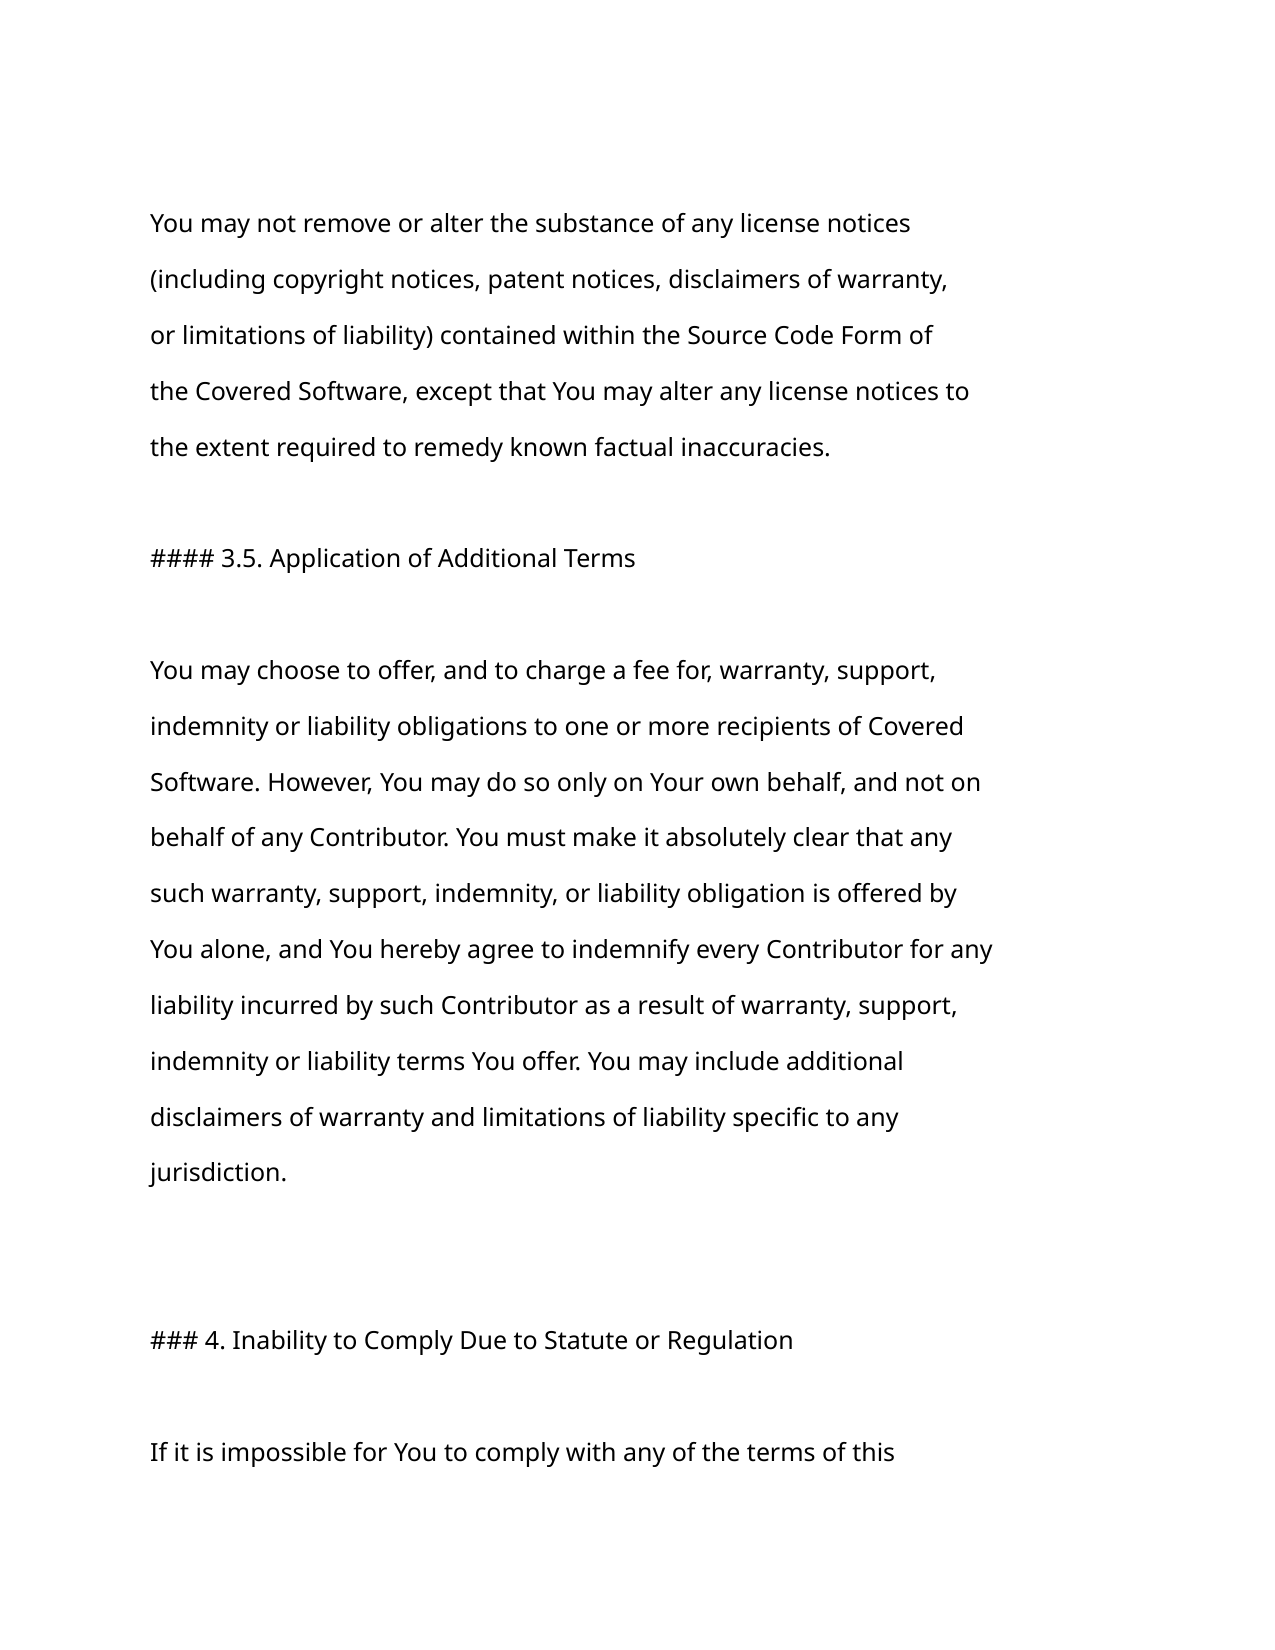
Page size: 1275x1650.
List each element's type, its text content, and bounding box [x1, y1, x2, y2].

text indemnity or liability obligations to one or more recipients of Covered [150, 708, 1125, 742]
text the Covered Software, except that You may alter any license notices to [150, 373, 1125, 407]
text You may not remove or alter the substance of any license notices [150, 206, 1125, 240]
text indemnity or liability terms You offer. You may include additional [150, 1043, 1125, 1077]
text liability incurred by such Contributor as a result of warranty, support, [150, 987, 1125, 1022]
text or limitations of liability) contained within the Source Code Form of [150, 317, 1125, 352]
text You may choose to offer, and to charge a fee for, warranty, support, [150, 652, 1125, 687]
text (including copyright notices, patent notices, disclaimers of warranty, [150, 262, 1125, 296]
text behalf of any Contributor. You must make it absolutely clear that any [150, 820, 1125, 854]
text disclaimers of warranty and limitations of liability specific to any [150, 1099, 1125, 1133]
text jurisdiction. [150, 1155, 1125, 1189]
text If it is impossible for You to comply with any of the terms of this [150, 1434, 1125, 1468]
text the extent required to remedy known factual inaccuracies. [150, 429, 1125, 463]
text You alone, and You hereby agree to indemnify every Contributor for any [150, 932, 1125, 966]
text #### 3.5. Application of Additional Terms [150, 541, 1125, 575]
text such warranty, support, indemnity, or liability obligation is offered by [150, 876, 1125, 910]
text Software. However, You may do so only on Your own behalf, and not on [150, 764, 1125, 798]
text ### 4. Inability to Comply Due to Statute or Regulation [150, 1322, 1125, 1357]
